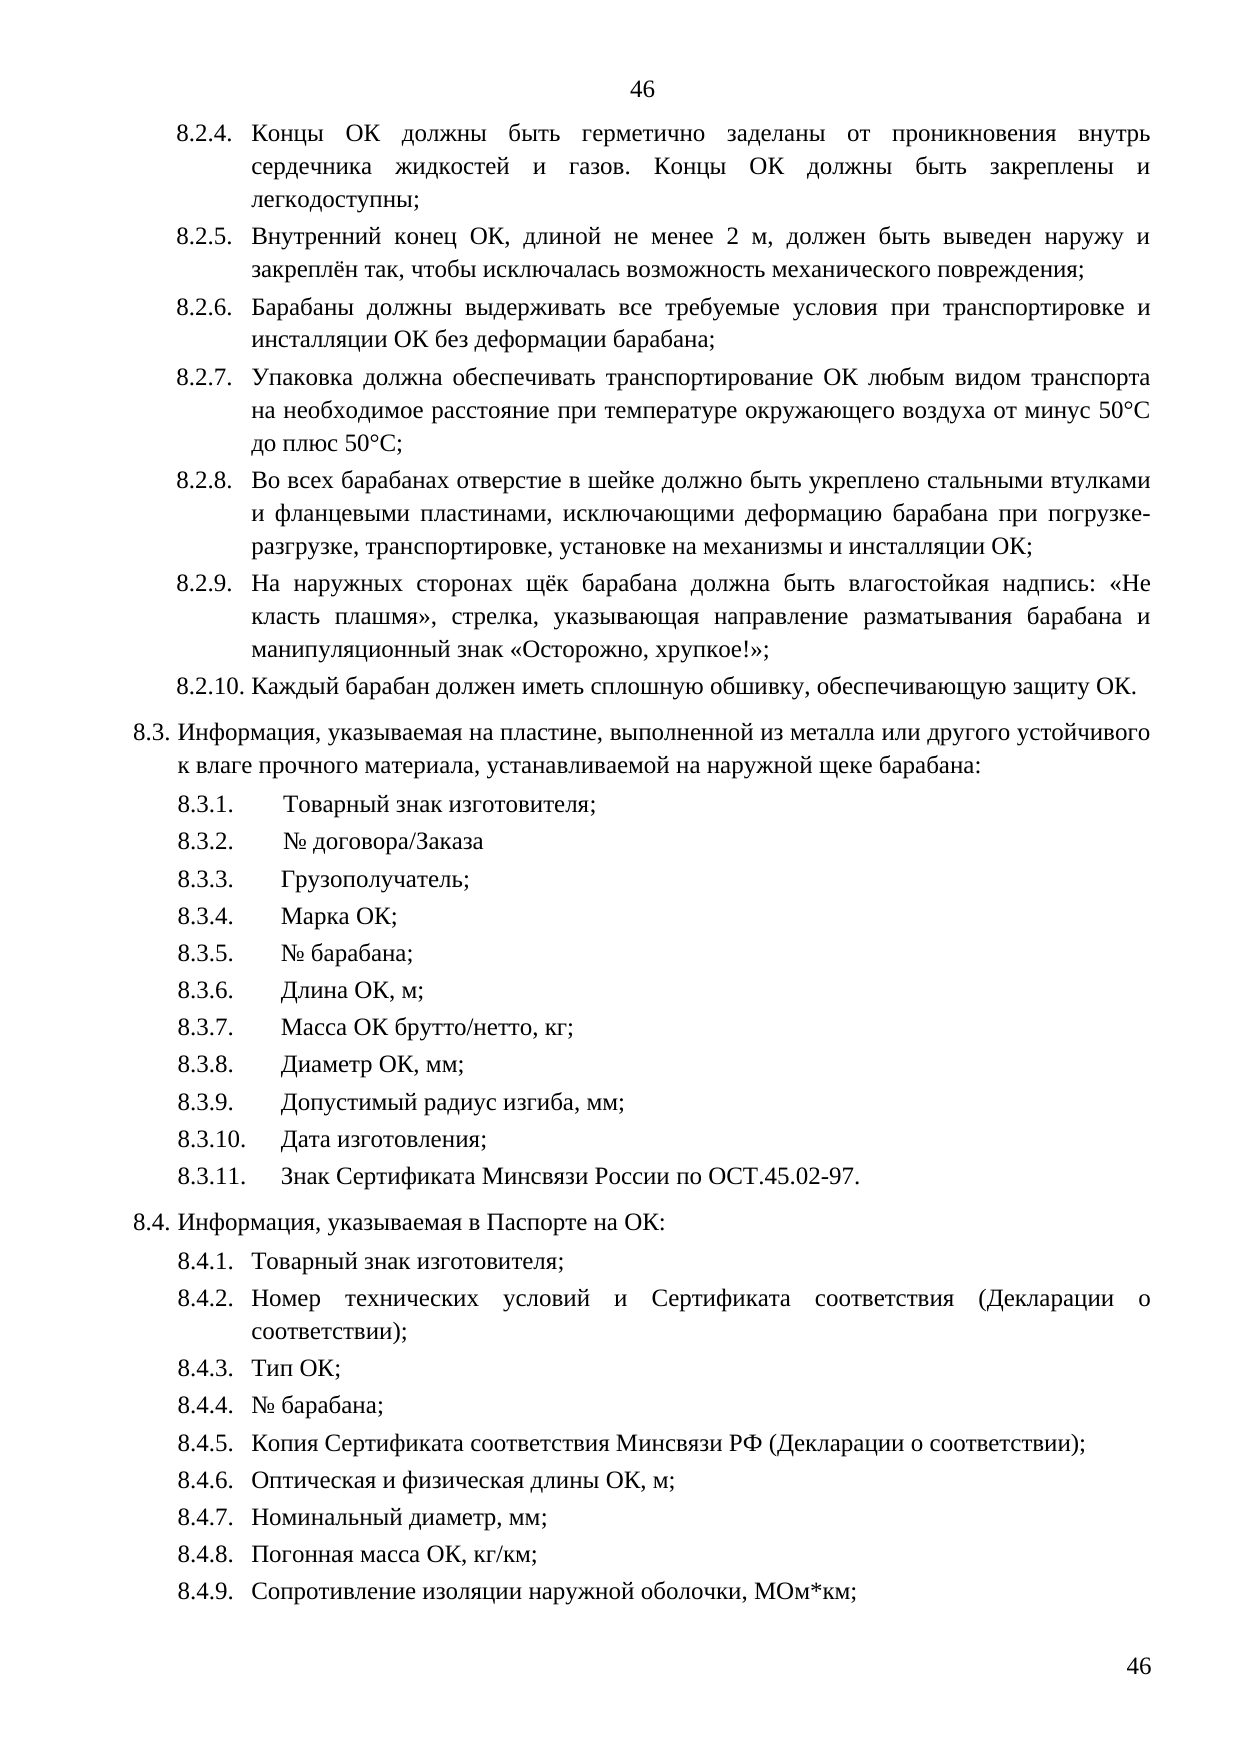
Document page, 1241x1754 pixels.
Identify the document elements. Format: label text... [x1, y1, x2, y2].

list Сопротивление изоляции наружной оболочки, МОм*км; [177, 1576, 1152, 1605]
list Товарный знак изготовителя; [177, 1246, 1152, 1275]
list Номер технических условий и Сертификата соответствия (Декларации о соответствии); [177, 1283, 1152, 1345]
list Марка ОК; [177, 901, 1152, 929]
list Номинальный диаметр, мм; [177, 1502, 1152, 1531]
list Допустимый радиус изгиба, мм; [177, 1087, 1152, 1116]
list Концы ОК должны быть герметично заделаны от проникновения внутрь сердечника жидкостей и газов. Концы ОК должны быть закреплены и легкодоступны; [176, 118, 1152, 213]
list Знак Сертификата Минсвязи России по ОСТ.45.02-97. [177, 1161, 1152, 1190]
list Масса ОК брутто/нетто, кг; [177, 1012, 1152, 1041]
list Барабаны должны выдерживать все требуемые условия при транспортировке и инсталляции ОК без деформации барабана; [176, 292, 1152, 353]
list № договора/Заказа [177, 826, 1152, 855]
list На наружных сторонах щёк барабана должна быть влагостойкая надпись: «Не класть плашмя», стрелка, указывающая направление разматывания барабана и манипуляционный знак «Осторожно, хрупкое!»; [176, 568, 1152, 663]
list Информация, указываемая в Паспорте на ОК: [133, 1207, 1152, 1235]
list Каждый барабан должен иметь сплошную обшивку, обеспечивающую защиту ОК. [176, 671, 1152, 700]
list Дата изготовления; [177, 1124, 1152, 1153]
list № барабана; [177, 938, 1152, 967]
list № барабана; [177, 1391, 1152, 1419]
list Оптическая и физическая длины ОК, м; [177, 1465, 1152, 1494]
list Тип ОК; [177, 1353, 1152, 1382]
list Товарный знак изготовителя; [177, 789, 1152, 818]
list Упаковка должна обеспечивать транспортирование ОК любым видом транспорта на необходимое расстояние при температуре окружающего воздуха от минус 50°С до плюс 50°С; [176, 362, 1152, 457]
list Погонная масса ОК, кг/км; [177, 1539, 1152, 1568]
list Внутренний конец ОК, длиной не менее 2 м, должен быть выведен наружу и закреплён так, чтобы исключалась возможность механического повреждения; [176, 221, 1152, 283]
list Во всех барабанах отверстие в шейке должно быть укреплено стальными втулками и фланцевыми пластинами, исключающими деформацию барабана при погрузке-разгрузке, транспортировке, установке на механизмы и инсталляции ОК; [176, 465, 1152, 560]
list Информация, указываемая на пластине, выполненной из металла или другого устойчивого к влаге прочного материала, устанавливаемой на наружной щеке барабана: [133, 717, 1152, 779]
list Диаметр ОК, мм; [177, 1049, 1152, 1078]
list Копия Сертификата соответствия Минсвязи РФ (Декларации о соответствии); [177, 1428, 1152, 1456]
list Длина ОК, м; [177, 975, 1152, 1004]
list Грузополучатель; [177, 864, 1152, 892]
